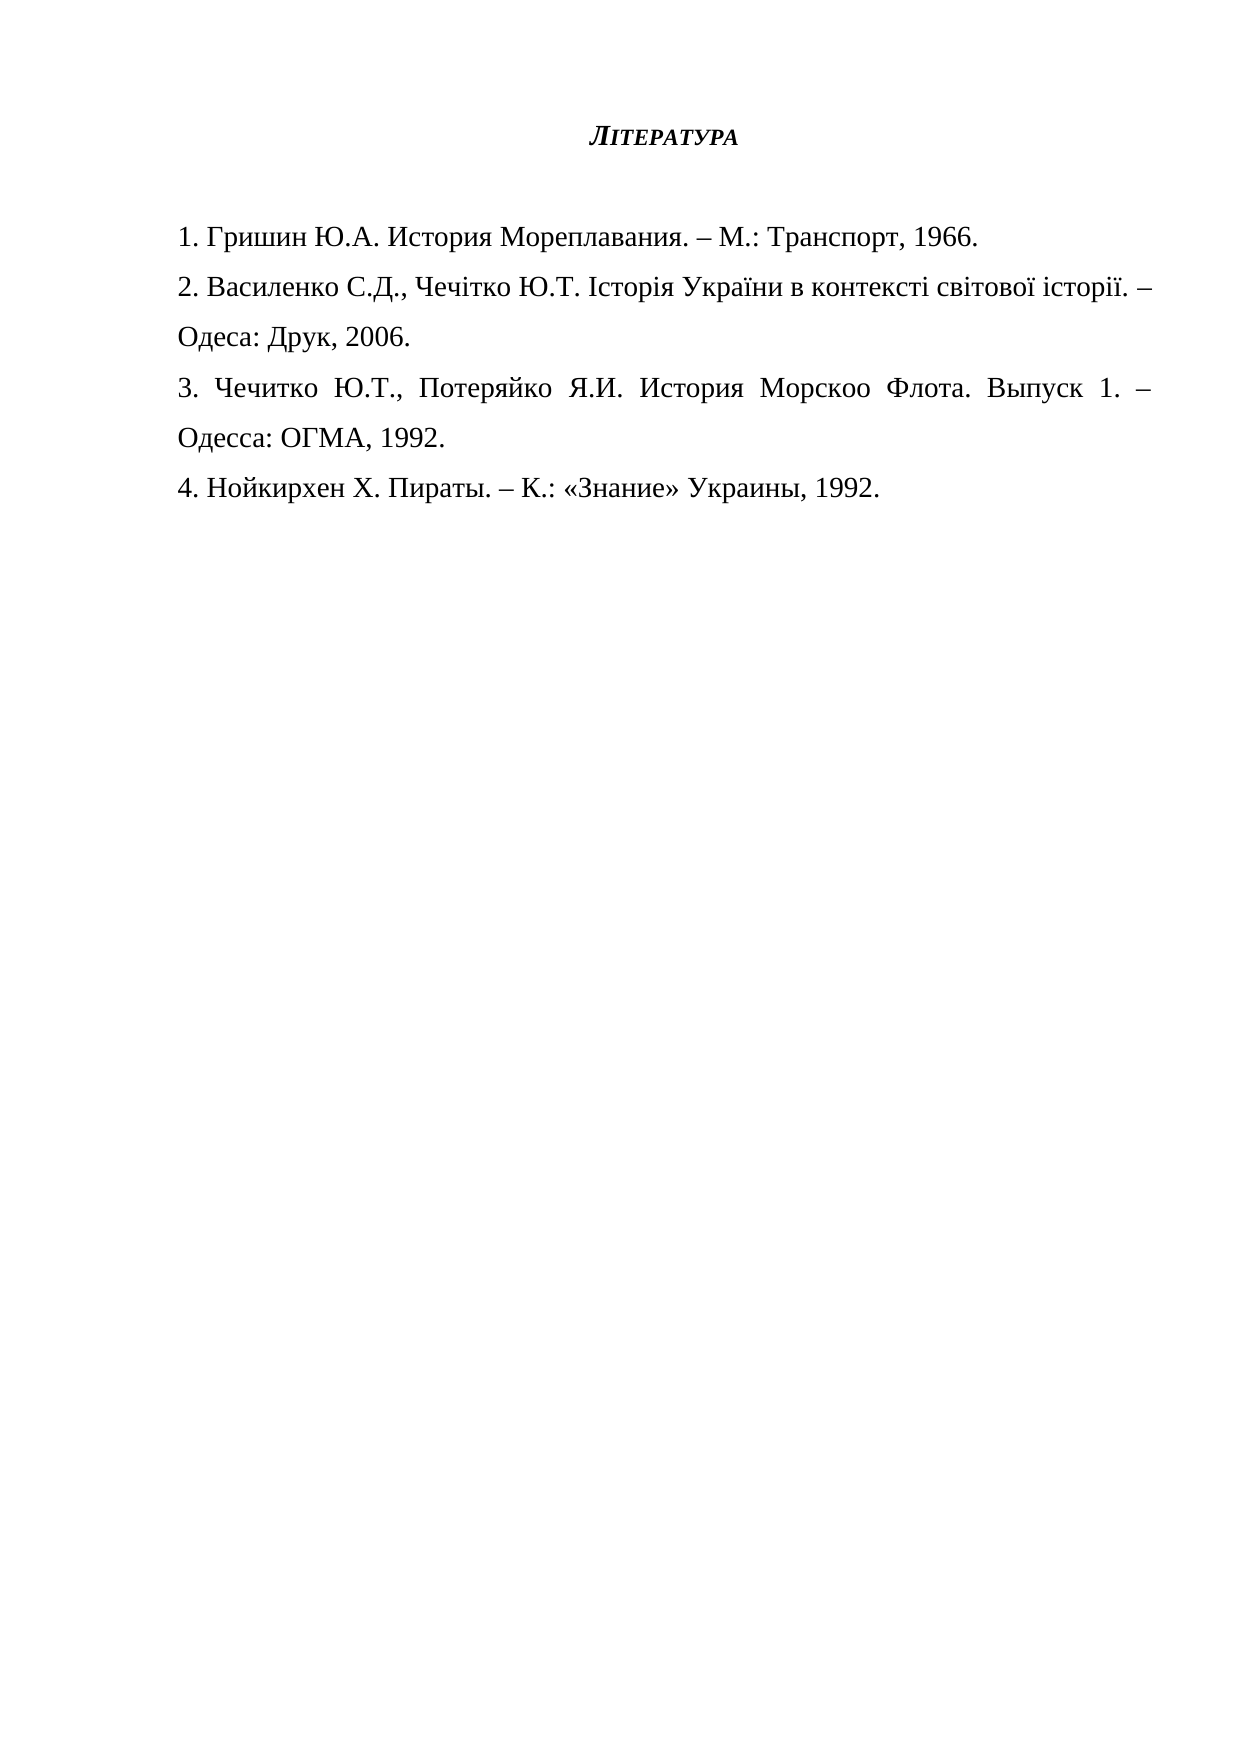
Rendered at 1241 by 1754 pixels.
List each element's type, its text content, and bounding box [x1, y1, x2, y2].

text 1. Гришин Ю.А. История Мореплавания. – М.: Транспорт, 1966. [177, 219, 1152, 252]
text 2. Василенко С.Д., Чечітко Ю.Т. Історія України в контексті світової історії. – Одеса: Друк, 2006. [177, 269, 1152, 353]
subtitle Література [177, 118, 1152, 152]
text 4. Нойкирхен Х. Пираты. – К.: «Знание» Украины, 1992. [177, 470, 1152, 504]
text 3. Чечитко Ю.Т., Потеряйко Я.И. История Морскоо Флота. Выпуск 1. – Одесса: ОГМА, 1992. [177, 370, 1152, 453]
